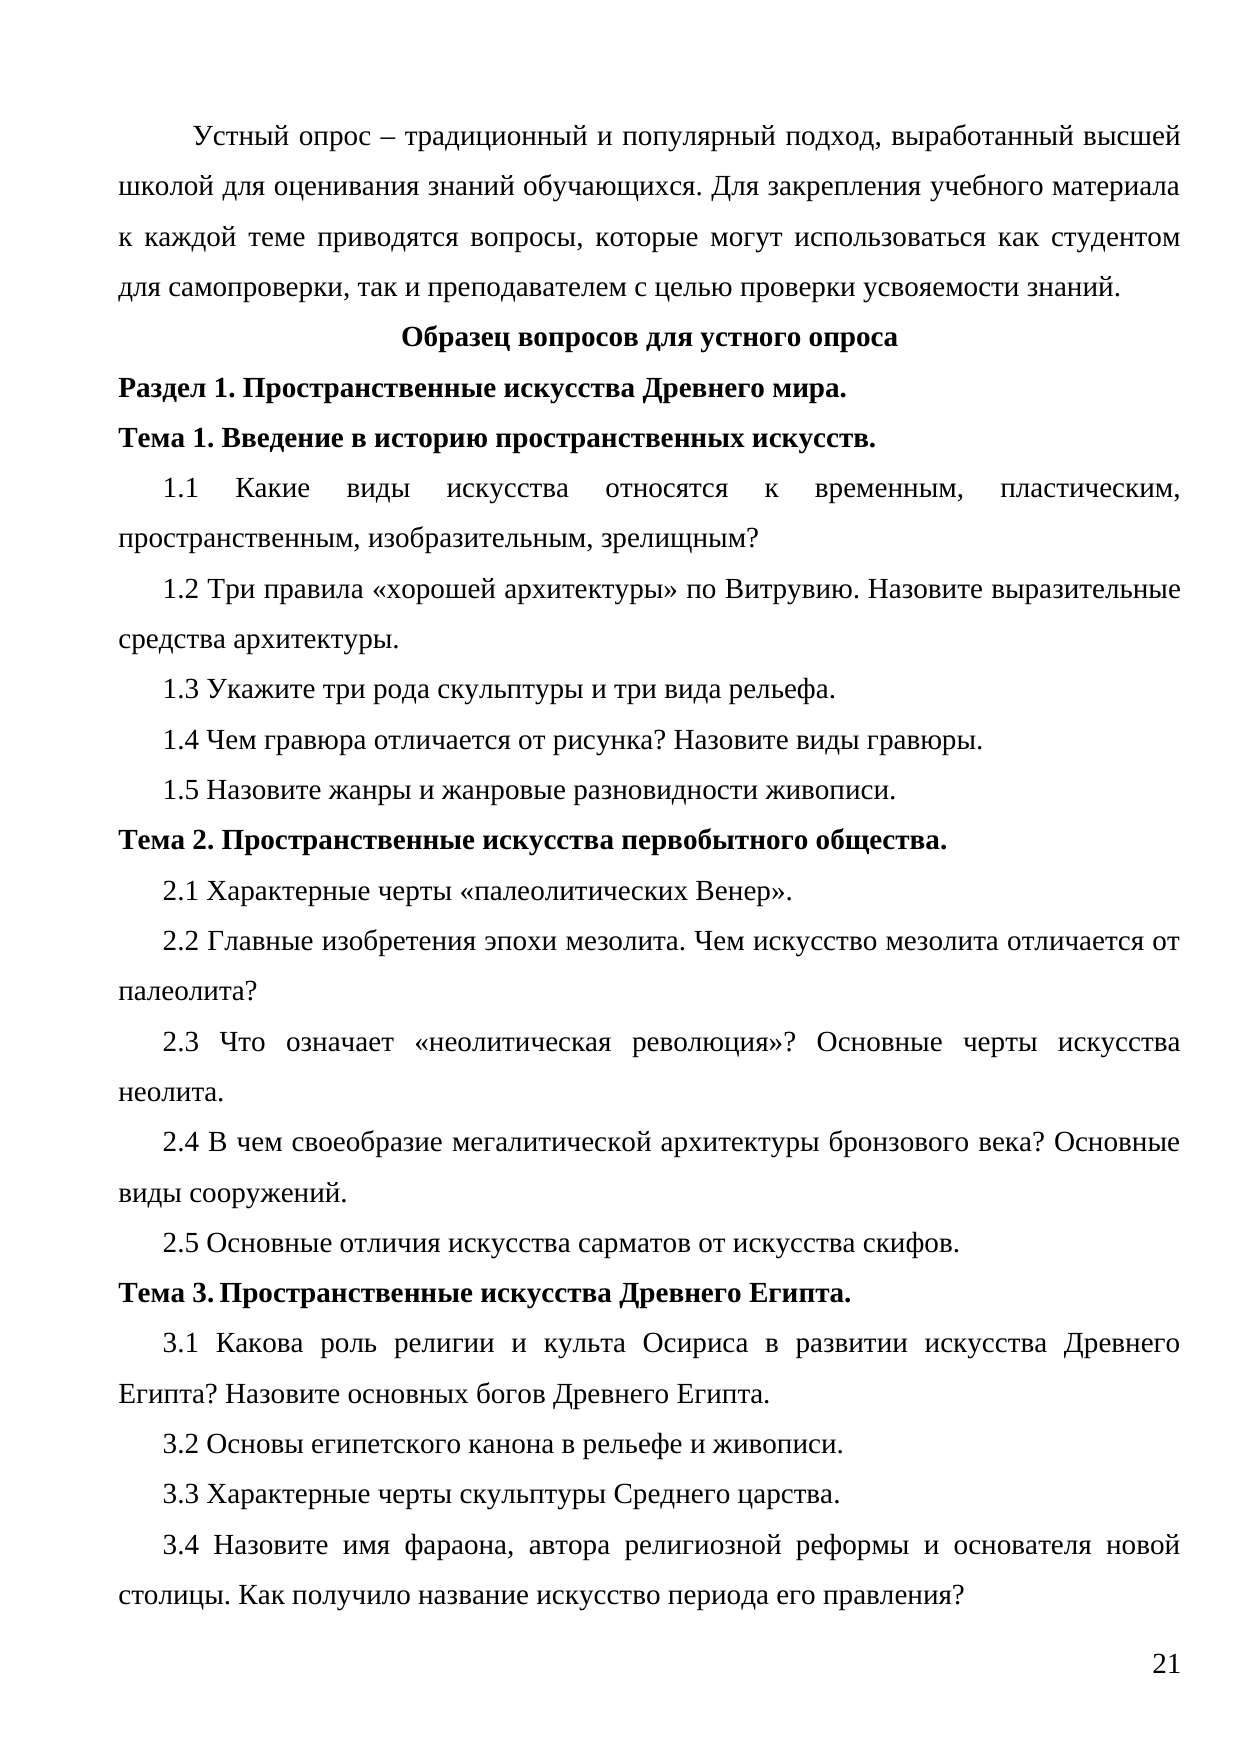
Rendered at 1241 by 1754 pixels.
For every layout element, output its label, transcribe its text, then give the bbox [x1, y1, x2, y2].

text Тема 1. Введение в историю пространственных искусств. [118, 420, 1181, 453]
text 2.3 Что означает «неолитическая революция»? Основные черты искусства неолита. [118, 1024, 1181, 1108]
text 1.2 Три правила «хорошей архитектуры» по Витрувию. Назовите выразительные средства архитектуры. [118, 571, 1181, 655]
text 3.2 Основы египетского канона в рельефе и живописи. [118, 1426, 1181, 1460]
text 3.3 Характерные черты скульптуры Среднего царства. [118, 1477, 1181, 1510]
text 2.2 Главные изобретения эпохи мезолита. Чем искусство мезолита отличается от палеолита? [118, 923, 1181, 1007]
text Раздел 1. Пространственные искусства Древнего мира. [118, 370, 1181, 403]
text 3.1 Какова роль религии и культа Осириса в развитии искусства Древнего Египта? Назовите основных богов Древнего Египта. [118, 1326, 1181, 1409]
text 1.4 Чем гравюра отличается от рисунка? Назовите виды гравюры. [118, 722, 1181, 755]
text 1.5 Назовите жанры и жанровые разновидности живописи. [118, 772, 1181, 806]
text 2.1 Характерные черты «палеолитических Венер». [118, 873, 1181, 906]
text Устный опрос – традиционный и популярный подход, выработанный высшей школой для оценивания знаний обучающихся. Для закрепления учебного материала к каждой теме приводятся вопросы, которые могут использоваться как студентом для самопроверки, так и преподавателем с целью проверки усвояемости знаний. [118, 118, 1181, 303]
text 2.4 В чем своеобразие мегалитической архитектуры бронзового века? Основные виды сооружений. [118, 1124, 1181, 1208]
text Тема 3. Пространственные искусства Древнего Египта. [118, 1275, 1181, 1309]
text Образец вопросов для устного опроса [118, 319, 1181, 353]
text 2.5 Основные отличия искусства сарматов от искусства скифов. [118, 1225, 1181, 1258]
text Тема 2. Пространственные искусства первобытного общества. [118, 822, 1181, 856]
text 1.1 Какие виды искусства относятся к временным, пластическим, пространственным, изобразительным, зрелищным? [118, 470, 1181, 554]
text 1.3 Укажите три рода скульптуры и три вида рельефа. [118, 672, 1181, 705]
text 3.4 Назовите имя фараона, автора религиозной реформы и основателя новой столицы. Как получило название искусство периода его правления? [118, 1527, 1181, 1611]
